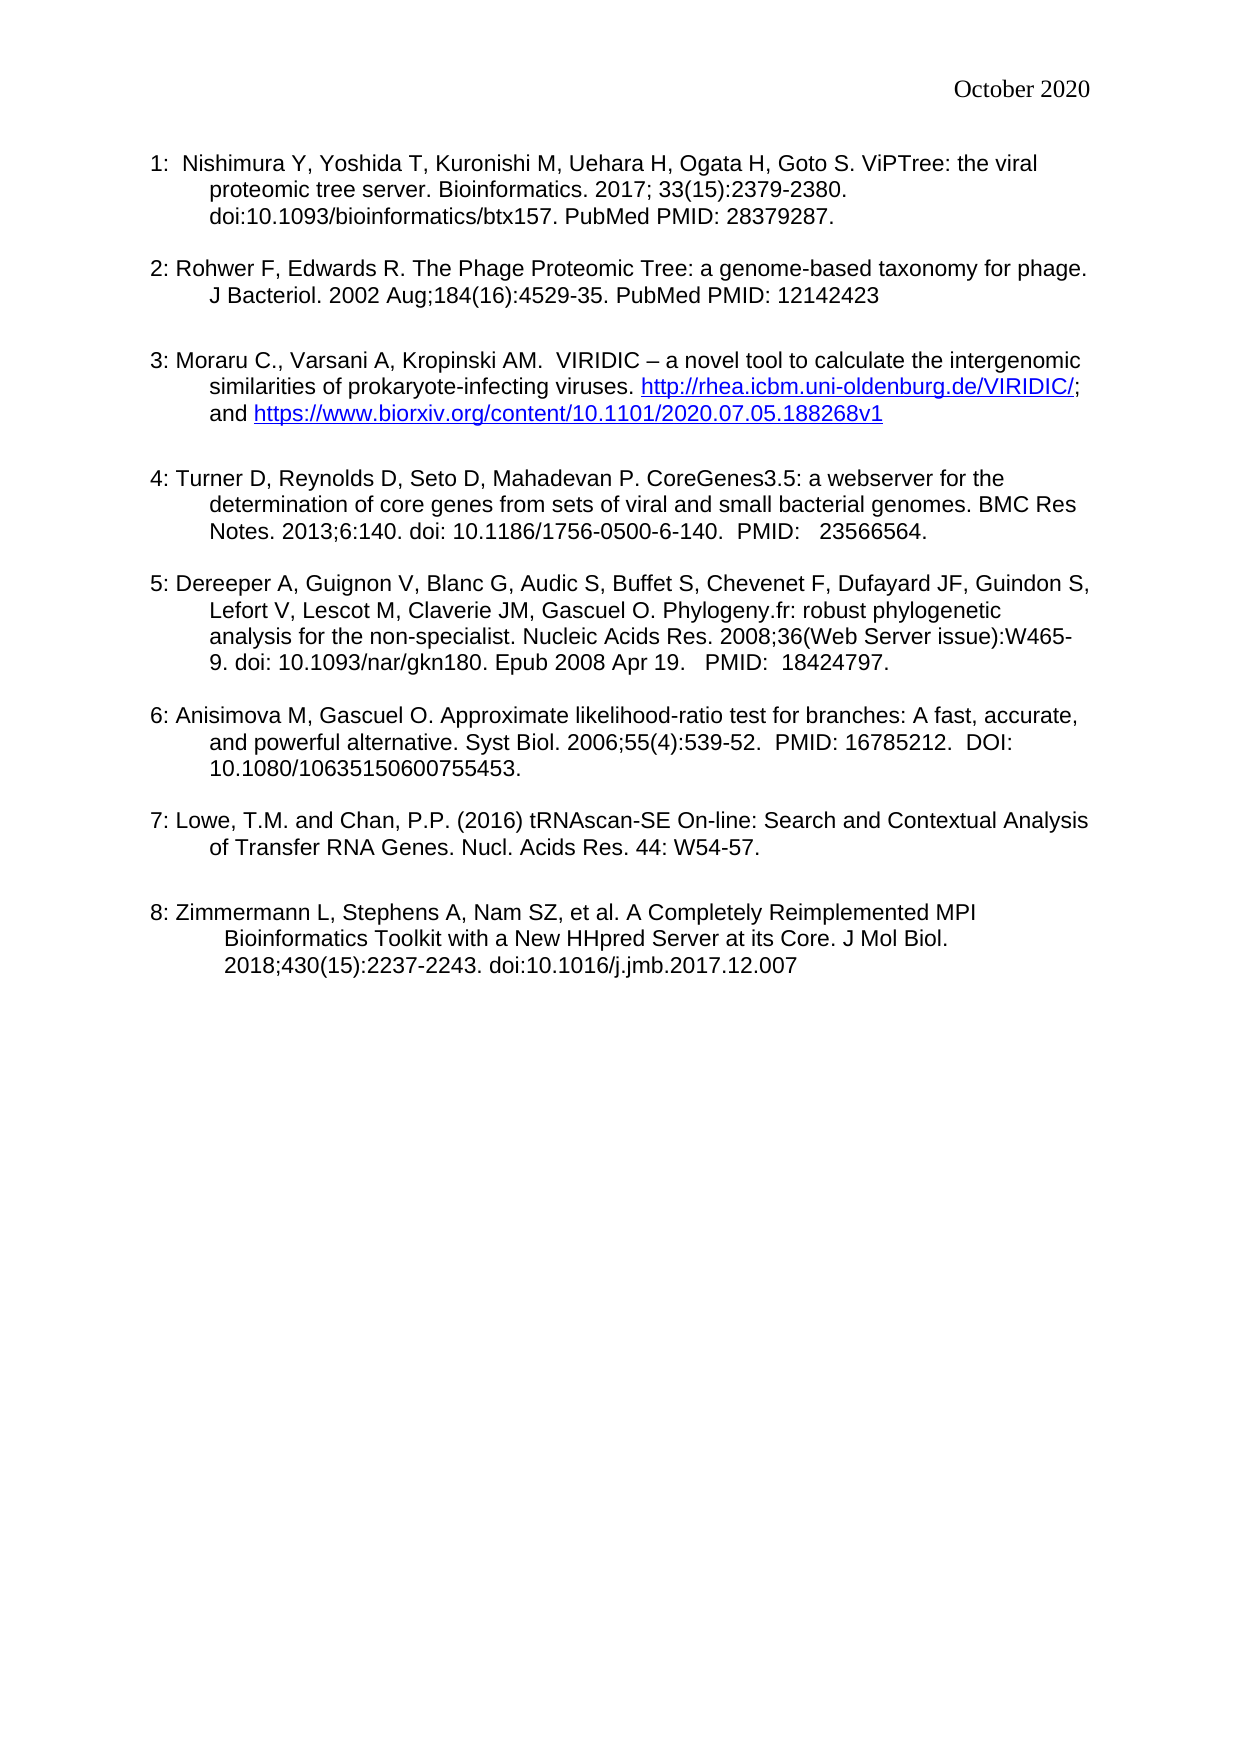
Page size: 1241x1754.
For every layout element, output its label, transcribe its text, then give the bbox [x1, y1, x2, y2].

text 5: Dereeper A, Guignon V, Blanc G, Audic S, Buffet S, Chevenet F, Dufayard JF, Guindon S, Lefort V, Lescot M, Claverie JM, Gascuel O. Phylogeny.fr: robust phylogenetic analysis for the non-specialist. Nucleic Acids Res. 2008;36(Web Server issue):W465-9. doi: 10.1093/nar/gkn180. Epub 2008 Apr 19. PMID: 18424797. [150, 570, 1090, 676]
text 7: Lowe, T.M. and Chan, P.P. (2016) tRNAscan-SE On-line: Search and Contextual Analysis of Transfer RNA Genes. Nucl. Acids Res. 44: W54-57. [150, 807, 1090, 860]
text 2: Rohwer F, Edwards R. The Phage Proteomic Tree: a genome-based taxonomy for phage. J Bacteriol. 2002 Aug;184(16):4529-35. PubMed PMID: 12142423 [150, 255, 1090, 308]
text 6: Anisimova M, Gascuel O. Approximate likelihood-ratio test for branches: A fast, accurate, and powerful alternative. Syst Biol. 2006;55(4):539-52. PMID: 16785212. DOI: 10.1080/10635150600755453. [150, 702, 1090, 781]
text 3: Moraru C., Varsani A, Kropinski AM. VIRIDIC – a novel tool to calculate the intergenomic similarities of prokaryote-infecting viruses. http://rhea.icbm.uni-oldenburg.de/VIRIDIC/; and https://www.biorxiv.org/content/10.1101/2020.07.05.188268v1 [150, 347, 1090, 426]
text 8: Zimmermann L, Stephens A, Nam SZ, et al. A Completely Reimplemented MPI Bioinformatics Toolkit with a New HHpred Server at its Core. J Mol Biol. 2018;430(15):2237-2243. doi:10.1016/j.jmb.2017.12.007 [150, 899, 1090, 978]
text 1: Nishimura Y, Yoshida T, Kuronishi M, Uehara H, Ogata H, Goto S. ViPTree: the viral proteomic tree server. Bioinformatics. 2017; 33(15):2379-2380. doi:10.1093/bioinformatics/btx157. PubMed PMID: 28379287. [150, 150, 1090, 229]
text 4: Turner D, Reynolds D, Seto D, Mahadevan P. CoreGenes3.5: a webserver for the determination of core genes from sets of viral and small bacterial genomes. BMC Res Notes. 2013;6:140. doi: 10.1186/1756-0500-6-140. PMID: 23566564. [150, 465, 1090, 544]
